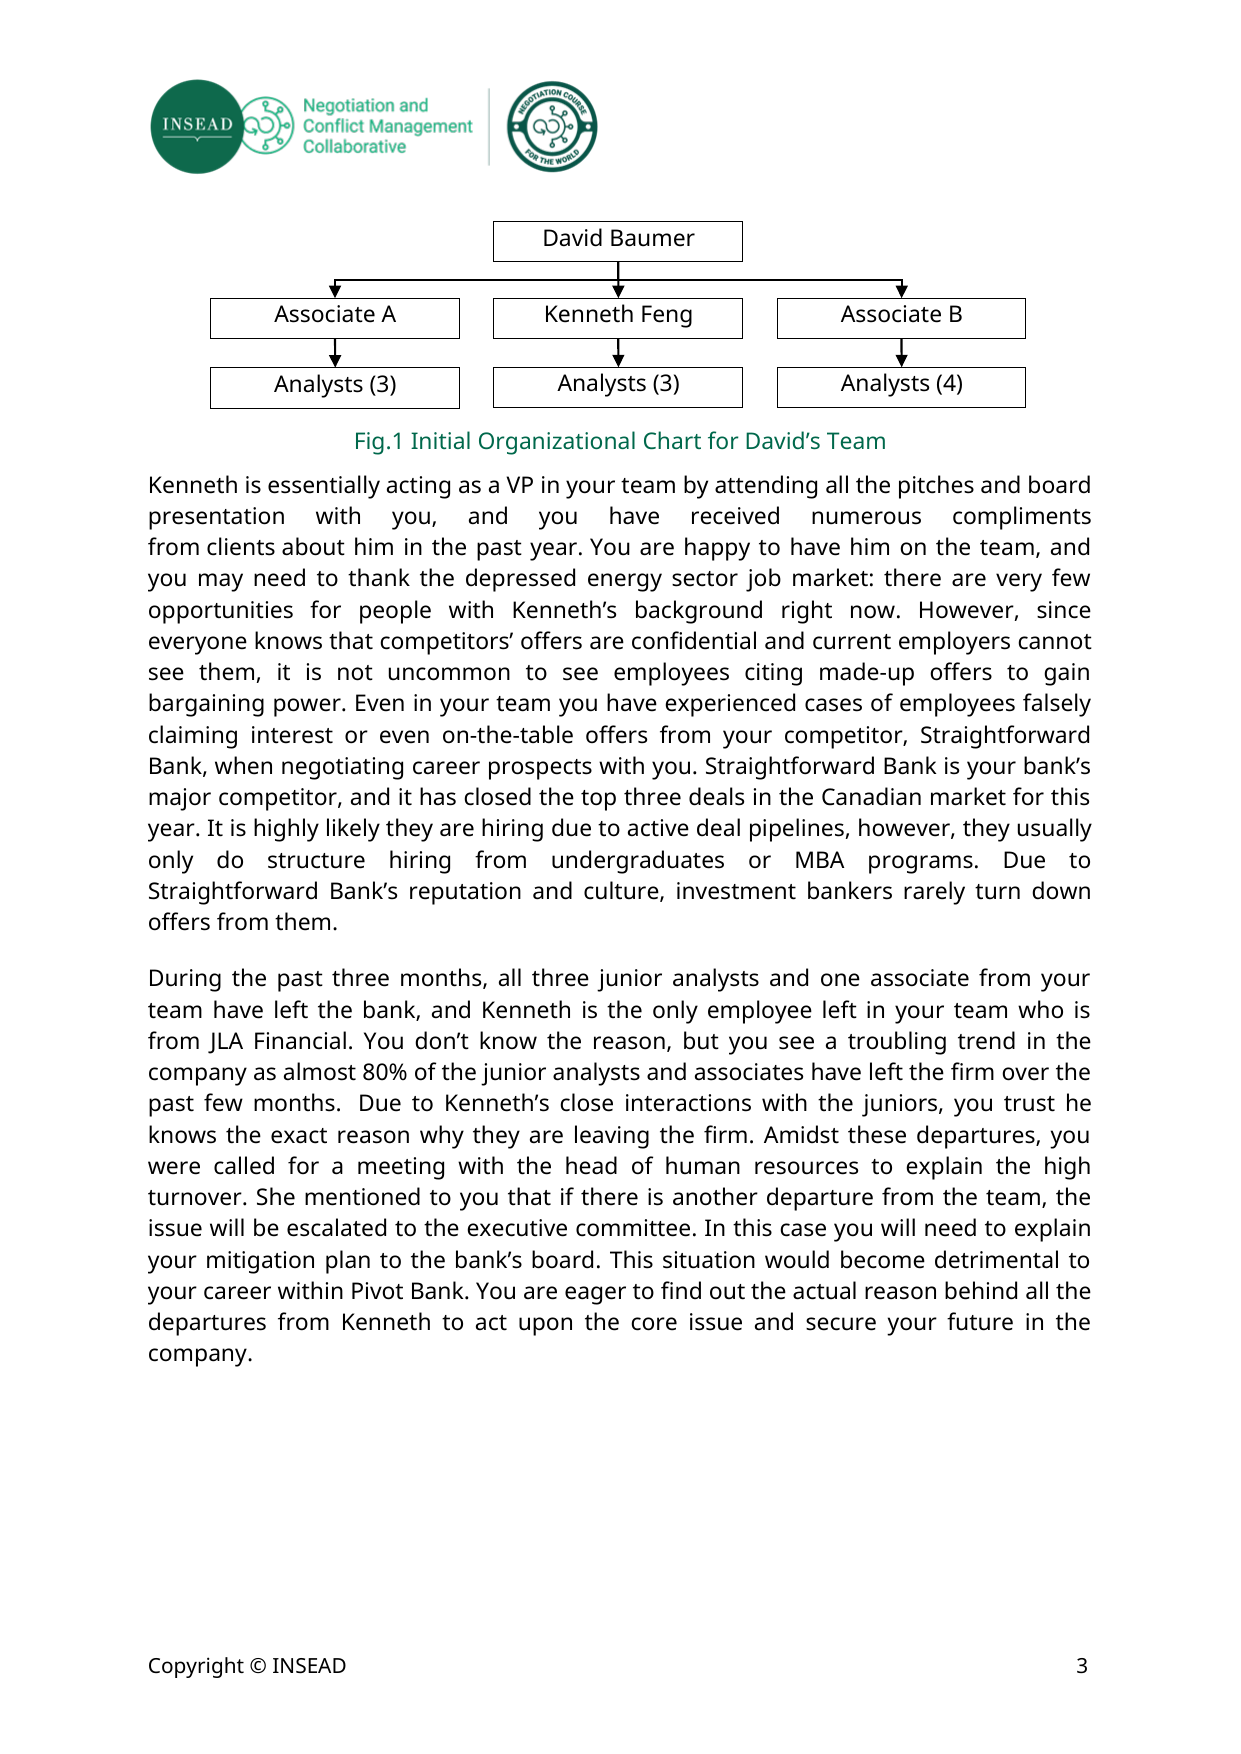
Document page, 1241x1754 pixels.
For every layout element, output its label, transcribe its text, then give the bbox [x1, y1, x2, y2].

text Kenneth is essentially acting as a VP in your team by attending all the pitches and board presentation with you, and you have received numerous compliments from clients about him in the past year. You are happy to have him on the team, and you may need to thank the depressed energy sector job market: there are very few opportunities for people with Kenneth’s background right now. However, since everyone knows that competitors’ offers are confidential and current employers cannot see them, it is not uncommon to see employees citing made-up offers to gain bargaining power. Even in your team you have experienced cases of employees falsely claiming interest or even on-the-table offers from your competitor, Straightforward Bank, when negotiating career prospects with you. Straightforward Bank is your bank’s major competitor, and it has closed the top three deals in the Canadian market for this year. It is highly likely they are hiring due to active deal pipelines, however, they usually only do structure hiring from undergraduates or MBA programs. Due to Straightforward Bank’s reputation and culture, investment bankers rarely turn down offers from them. [148, 468, 1092, 937]
picture [147, 73, 601, 180]
text During the past three months, all three junior analysts and one associate from your team have left the bank, and Kenneth is the only employee left in your team who is from JLA Financial. You don’t know the reason, but you see a troubling trend in the company as almost 80% of the junior analysts and associates have left the firm over the past few months. Due to Kenneth’s close interactions with the juniors, you trust he knows the exact reason why they are leaving the firm. Amidst these departures, you were called for a meeting with the head of human resources to explain the high turnover. She mentioned to you that if there is another departure from the team, the issue will be escalated to the executive committee. In this case you will need to explain your mitigation plan to the bank’s board. This situation would become detrimental to your career within Pivot Bank. You are eager to find out the actual reason behind all the departures from Kenneth to act upon the core issue and secure your future in the company. [148, 962, 1092, 1368]
title Fig.1 Initial Organizational Chart for David’s Team [148, 425, 1092, 456]
